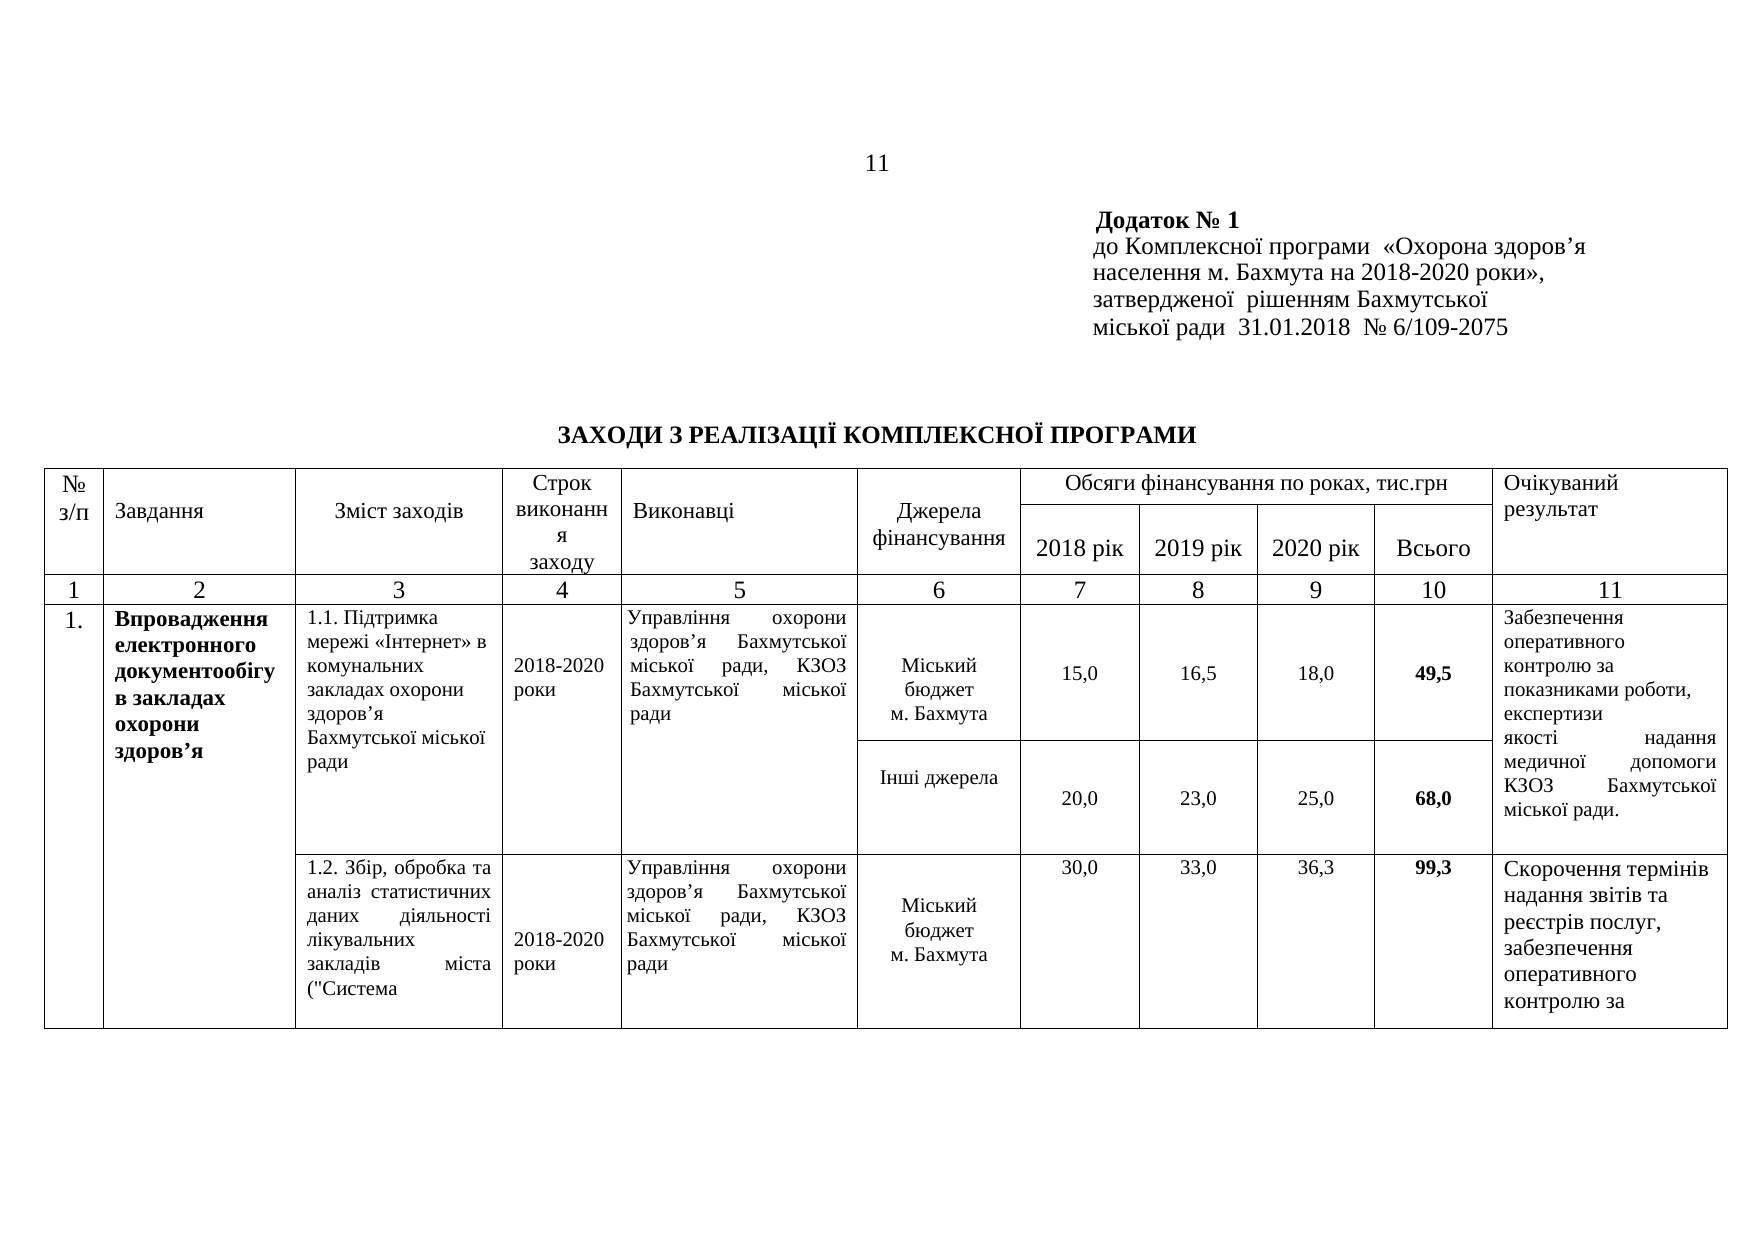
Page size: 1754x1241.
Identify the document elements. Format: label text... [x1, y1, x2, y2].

table_cell 4 [503, 575, 621, 604]
table_cell Міський бюджет м. Бахмута [858, 605, 1020, 740]
text міської ради 31.01.2018 № 6/109-2075 [1019, 312, 1636, 341]
table_cell 8 [1140, 575, 1257, 604]
table_cell 18,0 [1258, 605, 1374, 740]
table_cell 3 [296, 575, 502, 604]
table_cell 23,0 [1140, 741, 1257, 854]
table_cell 20,0 [1021, 741, 1139, 854]
table_cell Інші джерела [858, 741, 1020, 854]
table_cell 15,0 [1021, 605, 1139, 740]
table_cell 25,0 [1258, 741, 1374, 854]
table_cell 10 [1375, 575, 1492, 604]
table_cell 5 [622, 575, 857, 604]
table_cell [622, 855, 857, 1027]
table_cell Впровадження електронного документообігу в закладах охорони здоров’я [104, 605, 295, 1027]
table_cell 1 [45, 575, 103, 604]
table_cell 30,0 [1021, 855, 1139, 1027]
table_cell Управління охорони здоров’я Бахмутської міської ради, КЗОЗ Бахмутської міської ради [622, 605, 857, 854]
text Додаток № 1 [118, 205, 1636, 234]
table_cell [1493, 855, 1727, 1027]
table_header Завдання [104, 469, 295, 574]
table_cell 49,5 [1375, 605, 1492, 740]
table_cell 2 [104, 575, 295, 604]
table_cell 1.1. Підтримка мережі «Інтернет» в комунальних закладах охорони здоров’я Бахмутської міської ради [296, 605, 502, 854]
table_cell 2018 рік [1021, 505, 1139, 574]
table_cell 2018-2020 роки [503, 855, 621, 1027]
table_header Виконавці [622, 469, 857, 574]
table_cell Всього [1375, 505, 1492, 574]
table_cell 99,3 [1375, 855, 1492, 1027]
table_header Строк виконання заходу [503, 469, 621, 574]
table_cell 7 [1021, 575, 1139, 604]
table_cell 16,5 [1140, 605, 1257, 740]
table_cell 6 [858, 575, 1020, 604]
text ЗАХОДИ З РЕАЛІЗАЦІЇ КОМПЛЕКСНОЇ ПРОГРАМИ [118, 420, 1636, 448]
text до Комплексної програми «Охорона здоров’я населення м. Бахмута на 2018-2020 роки», затвердженої рішенням Бахмутської [118, 234, 1636, 312]
table_header № з/п [45, 469, 103, 574]
table_header Джерела фінансування [858, 469, 1020, 574]
table_header Обсяги фінансування по роках, тис.грн [1021, 469, 1492, 503]
table_header Зміст заходів [296, 469, 502, 574]
table_cell Забезпечення оперативного контролю за показниками роботи, експертизи якості надання медичної допомоги КЗОЗ Бахмутської міської ради. [1493, 605, 1727, 854]
table_header Очікуваний результат [1493, 469, 1727, 574]
table_cell 1. [45, 605, 103, 1027]
table_cell 68,0 [1375, 741, 1492, 854]
table_cell 9 [1258, 575, 1374, 604]
table_cell 33,0 [1140, 855, 1257, 1027]
table_cell Міський бюджет м. Бахмута [858, 855, 1020, 1027]
table_cell 2018-2020 роки [503, 605, 621, 854]
table_cell 2020 рік [1258, 505, 1374, 574]
table_cell 36,3 [1258, 855, 1374, 1027]
table_cell 2019 рік [1140, 505, 1257, 574]
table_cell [296, 855, 502, 1027]
table_cell 11 [1493, 575, 1727, 604]
